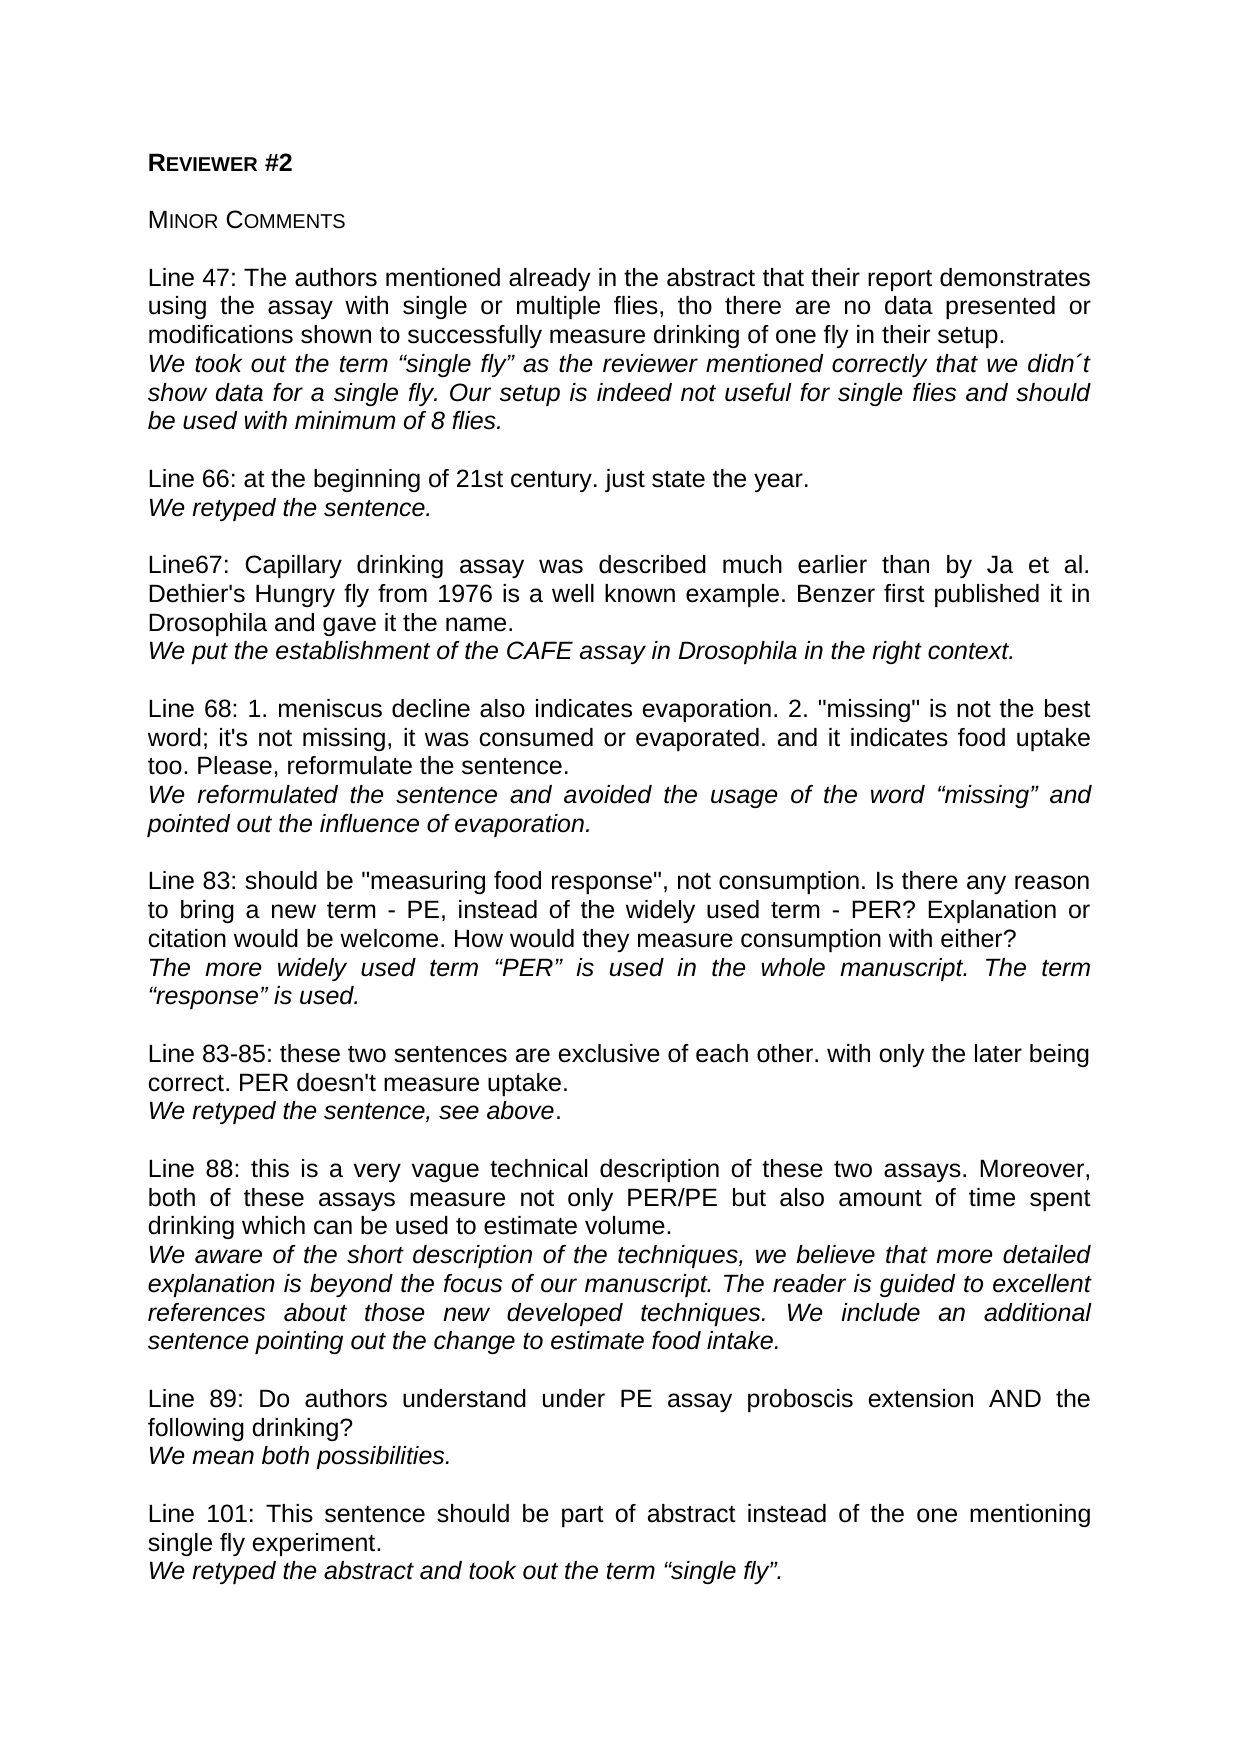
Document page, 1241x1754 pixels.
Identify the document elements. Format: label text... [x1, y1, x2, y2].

text Line 68: 1. meniscus decline also indicates evaporation. 2. "missing" is not the best word; it's not missing, it was consumed or evaporated. and it indicates food uptake too. Please, reformulate the sentence. [148, 694, 1093, 780]
text We mean both possibilities. [148, 1441, 1093, 1470]
text Minor Comments [148, 205, 1093, 234]
text Line 83: should be "measuring food response", not consumption. Is there any reason to bring a new term - PE, instead of the widely used term - PER? Explanation or citation would be welcome. How would they measure consumption with either? [148, 866, 1093, 953]
text We retyped the sentence, see above. [148, 1096, 1093, 1125]
text Line 83-85: these two sentences are exclusive of each other. with only the later being correct. PER doesn't measure uptake. [148, 1039, 1093, 1096]
text We put the establishment of the CAFE assay in Drosophila in the right context. [148, 636, 1093, 665]
text Line 47: The authors mentioned already in the abstract that their report demonstrates using the assay with single or multiple flies, tho there are no data presented or modifications shown to successfully measure drinking of one fly in their setup. [148, 263, 1093, 349]
text We reformulated the sentence and avoided the usage of the word “missing” and pointed out the influence of evaporation. [148, 780, 1093, 838]
text We retyped the sentence. [148, 493, 1093, 521]
text Line67: Capillary drinking assay was described much earlier than by Ja et al. Dethier's Hungry fly from 1976 is a well known example. Benzer first published it in Drosophila and gave it the name. [148, 550, 1093, 636]
text We aware of the short description of the techniques, we believe that more detailed explanation is beyond the focus of our manuscript. The reader is guided to excellent references about those new developed techniques. We include an additional sentence pointing out the change to estimate food intake. [148, 1240, 1093, 1355]
text We took out the term “single fly” as the reviewer mentioned correctly that we didn´t show data for a single fly. Our setup is indeed not useful for single flies and should be used with minimum of 8 flies. [148, 349, 1093, 435]
text The more widely used term “PER” is used in the whole manuscript. The term “response” is used. [148, 953, 1093, 1010]
text Line 101: This sentence should be part of abstract instead of the one mentioning single fly experiment. [148, 1499, 1093, 1556]
text We retyped the abstract and took out the term “single fly”. [148, 1556, 1093, 1585]
text Line 88: this is a very vague technical description of these two assays. Moreover, both of these assays measure not only PER/PE but also amount of time spent drinking which can be used to estimate volume. [148, 1154, 1093, 1240]
text Line 89: Do authors understand under PE assay proboscis extension AND the following drinking? [148, 1384, 1093, 1441]
text Reviewer #2 [148, 148, 1093, 176]
text Line 66: at the beginning of 21st century. just state the year. [148, 464, 1093, 493]
